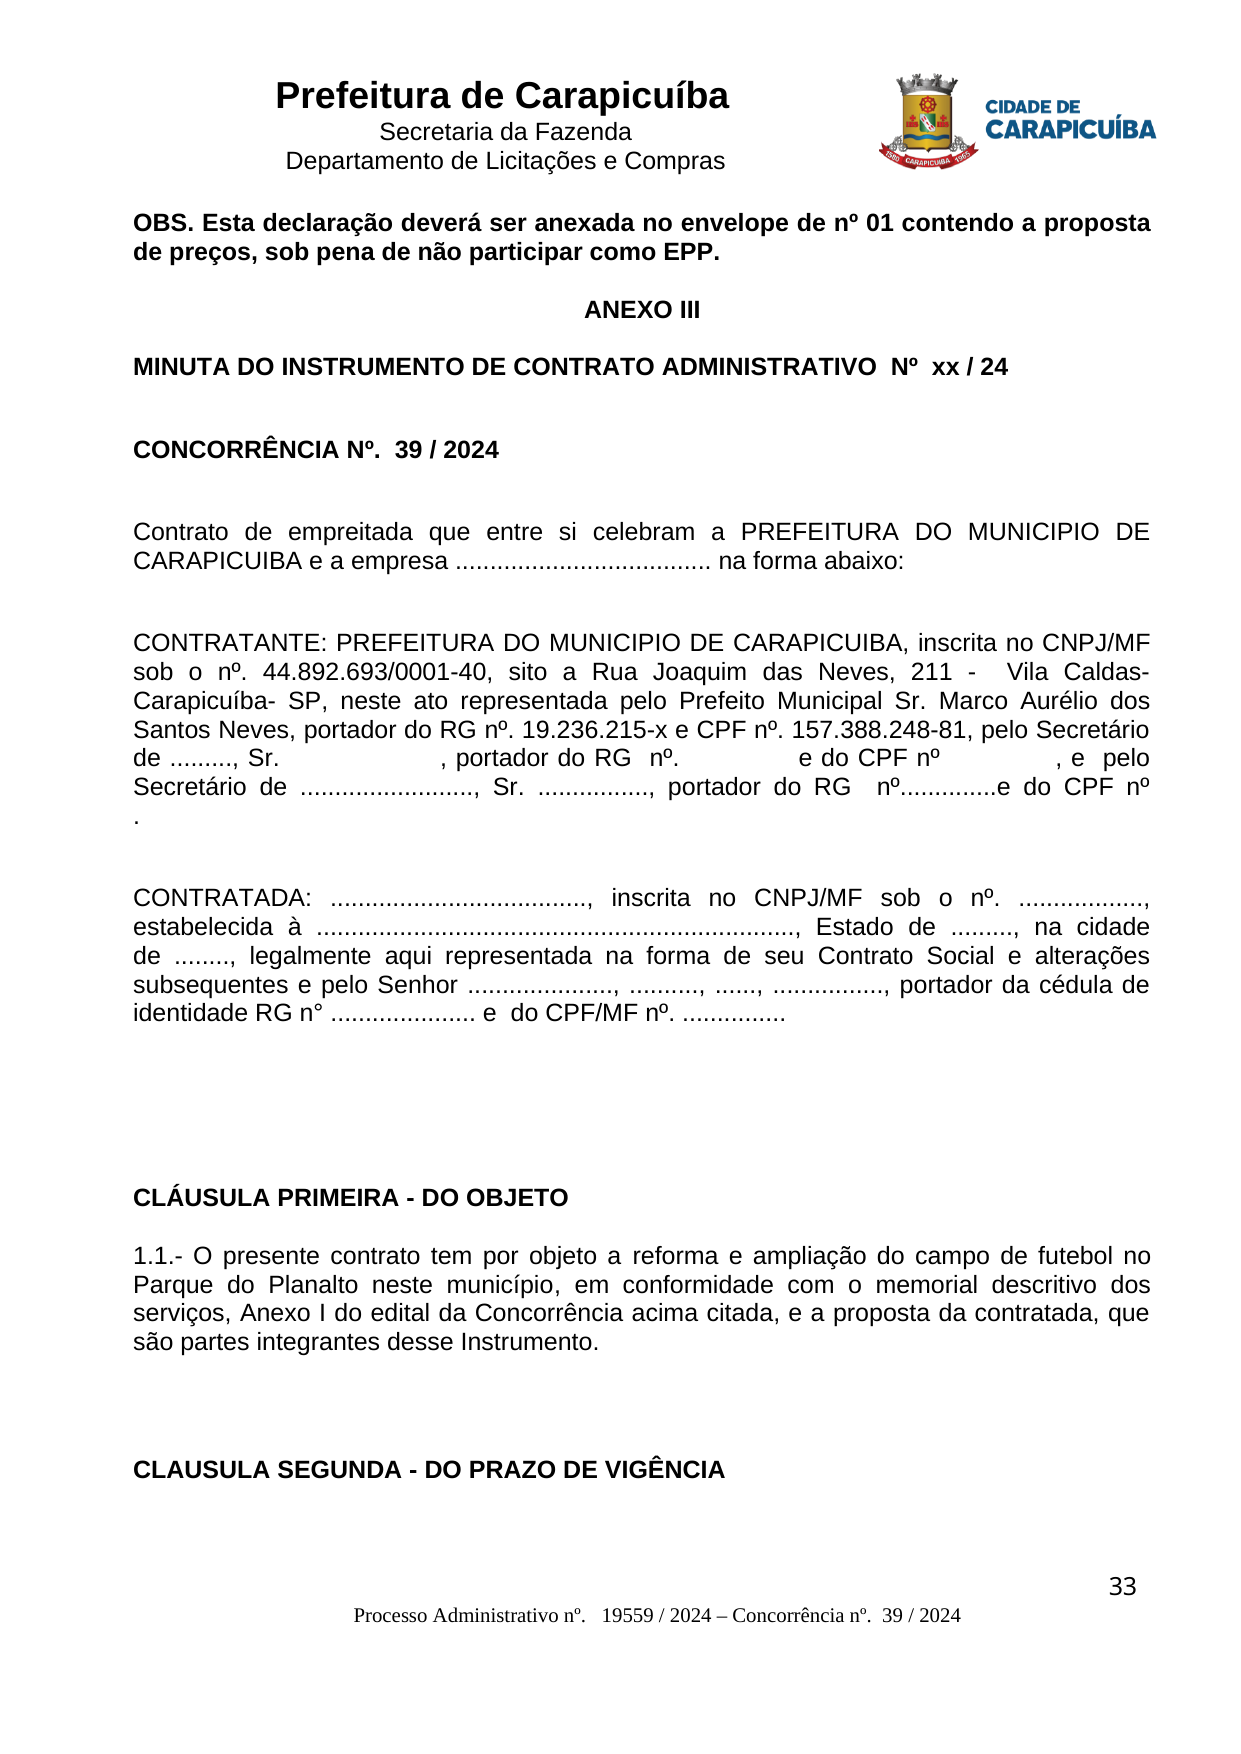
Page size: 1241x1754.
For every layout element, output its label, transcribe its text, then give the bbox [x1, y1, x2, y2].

text CLÁUSULA PRIMEIRA - DO OBJETO [133, 1183, 1152, 1212]
text CLAUSULA SEGUNDA - DO PRAZO DE VIGÊNCIA [133, 1455, 1152, 1483]
picture [877, 65, 1159, 172]
text CONTRATADA: ....................................., inscrita no CNPJ/MF sob o nº. .................., estabelecida à ....................................................................., Estado de ........., na cidade de ........, legalmente aqui representada na forma de seu Contrato Social e alterações subsequentes e pelo Senhor ....................., .........., ......, ................, portador da cédula de identidade RG n° ..................... e do CPF/MF nº. ............... [133, 883, 1152, 1027]
text ANEXO III [133, 295, 1152, 323]
text CONTRATANTE: PREFEITURA DO MUNICIPIO DE CARAPICUIBA, inscrita no CNPJ/MF sob o nº. 44.892.693/0001-40, sito a Rua Joaquim das Neves, 211 - Vila Caldas- Carapicuíba- SP, neste ato representada pelo Prefeito Municipal Sr. Marco Aurélio dos Santos Neves, portador do RG nº. 19.236.215-x e CPF nº. 157.388.248-81, pelo Secretário de ........., Sr. , portador do RG nº. e do CPF nº , e pelo Secretário de ........................., Sr. ................, portador do RG nº..............e do CPF nº . [133, 628, 1152, 830]
text CONCORRÊNCIA Nº. 39 / 2024 [133, 435, 1152, 463]
text Contrato de empreitada que entre si celebram a PREFEITURA DO MUNICIPIO DE CARAPICUIBA e a empresa ..................................... na forma abaixo: [133, 517, 1152, 575]
list MINUTA DO INSTRUMENTO DE CONTRATO ADMINISTRATIVO Nº xx / 24 [133, 352, 1152, 381]
text OBS. Esta declaração deverá ser anexada no envelope de nº 01 contendo a proposta de preços, sob pena de não participar como EPP. [133, 208, 1152, 266]
text 1.1.- O presente contrato tem por objeto a reforma e ampliação do campo de futebol no Parque do Planalto neste município, em conformidade com o memorial descritivo dos serviços, Anexo I do edital da Concorrência acima citada, e a proposta da contratada, que são partes integrantes desse Instrumento. [133, 1241, 1152, 1356]
